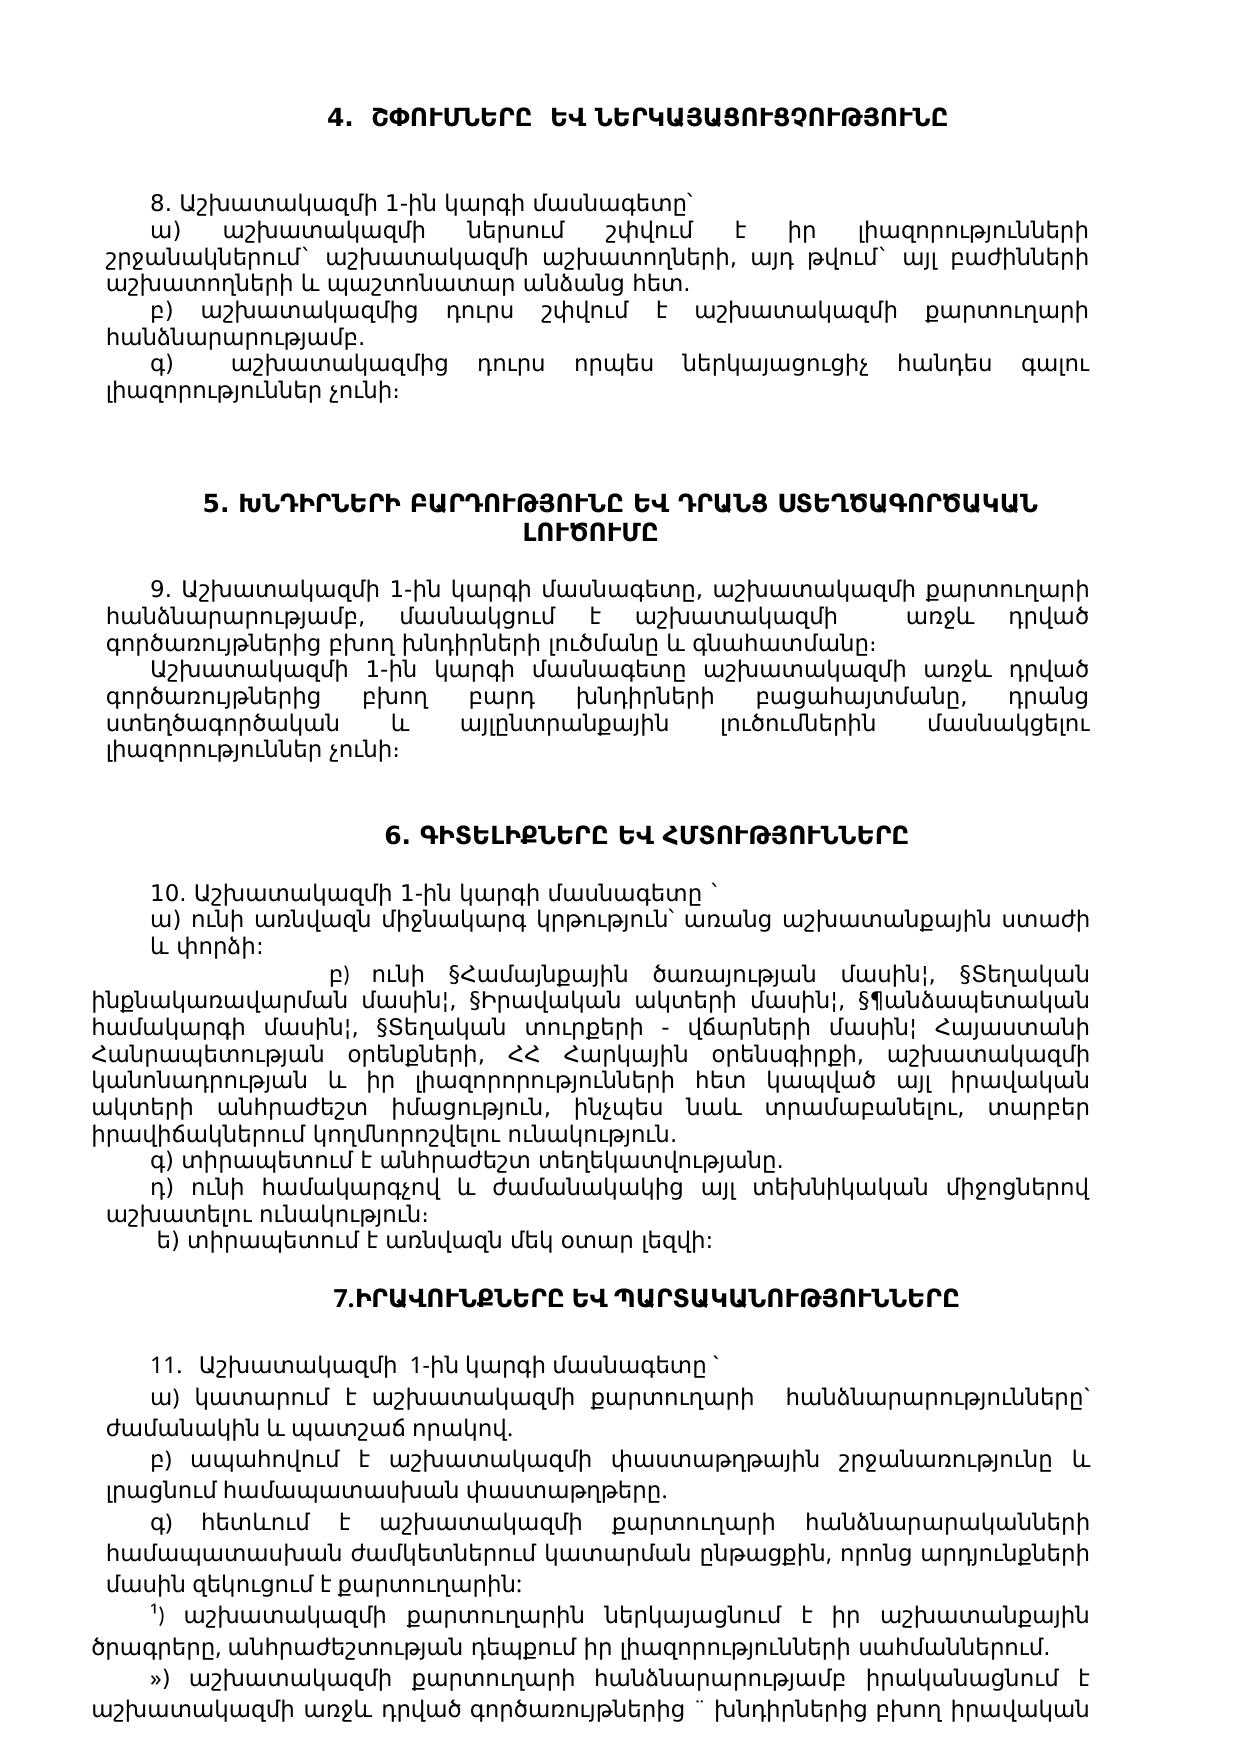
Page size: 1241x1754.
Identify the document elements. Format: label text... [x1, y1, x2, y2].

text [91, 1662, 1090, 1724]
text ա) կատարում է աշխատակազմի քարտուղարի հանձնարարությունները` ժամանակին և պատշաճ որակով. [106, 1380, 1090, 1443]
list Աշխատակազմի 1-ին կարգի մասնագետը ` [91, 1349, 1090, 1380]
text 7.ԻՐԱՎՈՒՆՔՆԵՐԸ ԵՎ ՊԱՐՏԱԿԱՆՈՒԹՅՈՒՆՆԵՐԸ [203, 1281, 1090, 1315]
text բ) աշխատակազմից դուրս շփվում է աշխատակազմի քարտուղարի հանձնարարությամբ. [106, 297, 1090, 351]
text Աշխատակազմի 1-ին կարգի մասնագետը աշխատակազմի առջև դրված գործառույթներից բխող բարդ խնդիրների բացահայտմանը, դրանց ստեղծագործական և այլընտրանքային լուծումներին մասնակցելու լիազորություններ չունի։ [106, 656, 1090, 763]
text 6. ԳԻՏԵԼԻՔՆԵՐԸ ԵՎ ՀՄՏՈՒԹՅՈՒՆՆԵՐԸ [203, 821, 1090, 851]
text ե) տիրապետում է առնվազն մեկ օտար լեզվի: [91, 1228, 1090, 1254]
text ա) աշխատակազմի ներսում շփվում է իր լիազորությունների շրջանակներում` աշխատակազմի աշխատողների, այդ թվում` այլ բաժինների աշխատողների և պաշտոնատար անձանց հետ. [106, 217, 1090, 297]
text դ) ունի համակարգչով և ժամանակակից այլ տեխնիկական միջոցներով աշխատելու ունակություն։ [106, 1174, 1090, 1228]
text գ) աշխատակազմից դուրս որպես ներկայացուցիչ հանդես գալու լիազորություններ չունի։ [106, 351, 1090, 404]
text 4. ՇՓՈՒՄՆԵՐԸ ԵՎ ՆԵՐԿԱՅԱՑՈՒՑՉՈՒԹՅՈՒՆԸ [327, 103, 1090, 161]
text գ) տիրապետում է անհրաժեշտ տեղեկատվությանը. [106, 1148, 1090, 1174]
text 10. Աշխատակազմի 1-ին կարգի մասնագետը ` [150, 880, 1090, 906]
text ¹) աշխատակազմի քարտուղարին ներկայացնում է իր աշխատանքային ծրագրերը, անհրաժեշտության դեպքում իր լիազորությունների սահմաններում. [91, 1599, 1090, 1662]
text գ) հետևում է աշխատակազմի քարտուղարի հանձնարարականների համապատասխան ժամկետներում կատարման ընթացքին, որոնց արդյունքների մասին զեկուցում է քարտուղարին: [106, 1505, 1090, 1599]
text 5. ԽՆԴԻՐՆԵՐԻ ԲԱՐԴՈՒԹՅՈՒՆԸ ԵՎ ԴՐԱՆՑ ՍՏԵՂԾԱԳՈՐԾԱԿԱՆ ԼՈՒԾՈՒՄԸ [91, 489, 1090, 547]
text 9. Աշխատակազմի 1-ին կարգի մասնագետը, աշխատակազմի քարտուղարի հանձնարարությամբ, մասնակցում է աշխատակազմի առջև դրված գործառույթներից բխող խնդիրների լուծմանը և գնահատմանը։ [106, 576, 1090, 656]
text բ) ապահովում է աշխատակազմի փաստաթղթային շրջանառությունը և լրացնում համապատասխան փաստաթղթերը. [106, 1443, 1090, 1505]
text բ) ունի §Համայնքային ծառայության մասին¦, §Տեղական ինքնակառավարման մասին¦, §Իրավական ակտերի մասին¦, §¶անձապետական համակարգի մասին¦, §Տեղական տուրքերի - վճարների մասին¦ Հայաստանի Հանրապետության օրենքների, ՀՀ Հարկային օրենսգիրքի, աշխատակազմի կանոնադրության և իր լիազորորությունների հետ կապված այլ իրավական ակտերի անհրաժեշտ իմացություն, ինչպես նաև տրամաբանելու, տարբեր իրավիճակներում կողմնորոշվելու ունակություն. [91, 960, 1090, 1148]
text ա) ունի առնվազն միջնակարգ կրթություն՝ առանց աշխատանքային ստաժի և փորձի: [150, 906, 1090, 960]
text 8. Աշխատակազմի 1-ին կարգի մասնագետը՝ [106, 191, 1090, 217]
